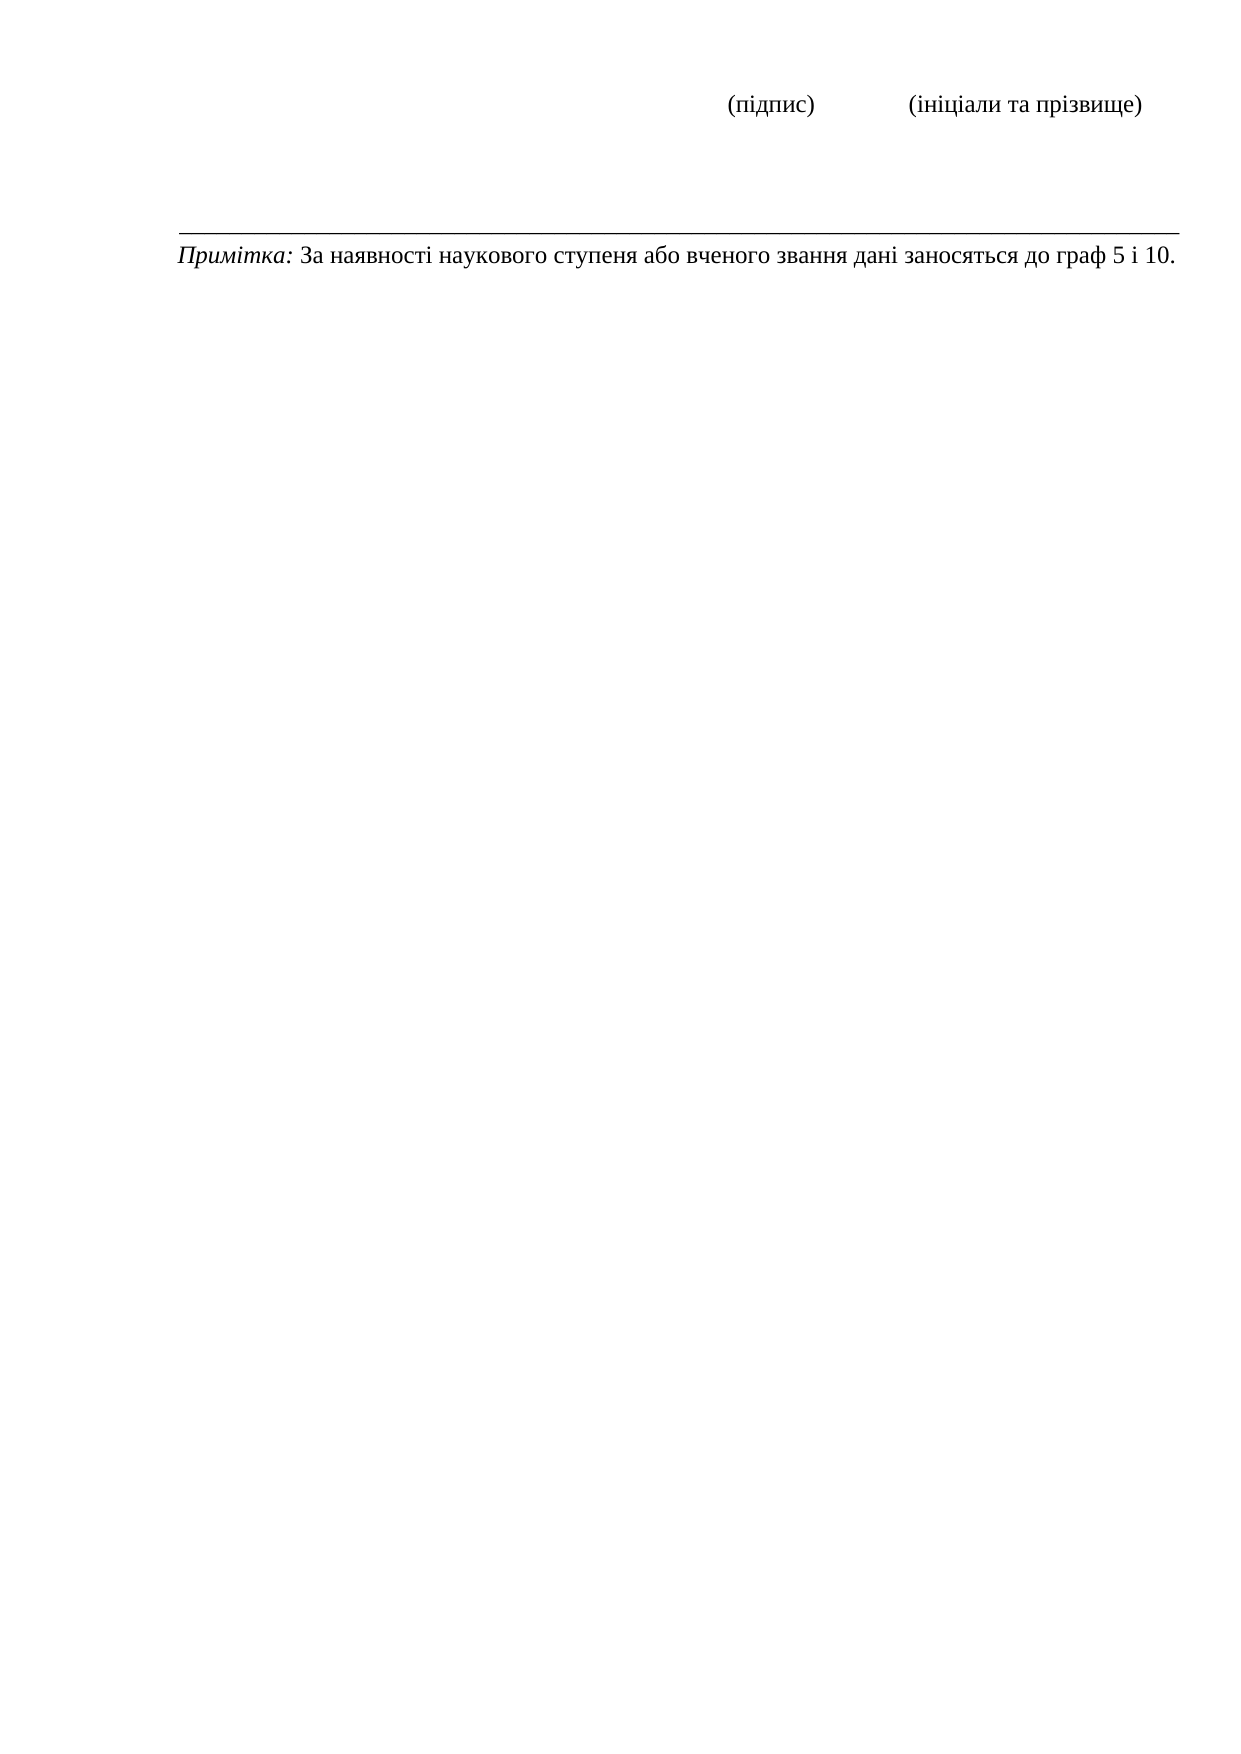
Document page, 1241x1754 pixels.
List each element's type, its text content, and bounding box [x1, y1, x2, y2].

text Примітка: За наявності наукового ступеня або вченого звання дані заносяться до граф 5 і 10. [177, 241, 1181, 269]
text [177, 89, 1181, 149]
text ________________________________________________________________________________ [177, 208, 1181, 236]
